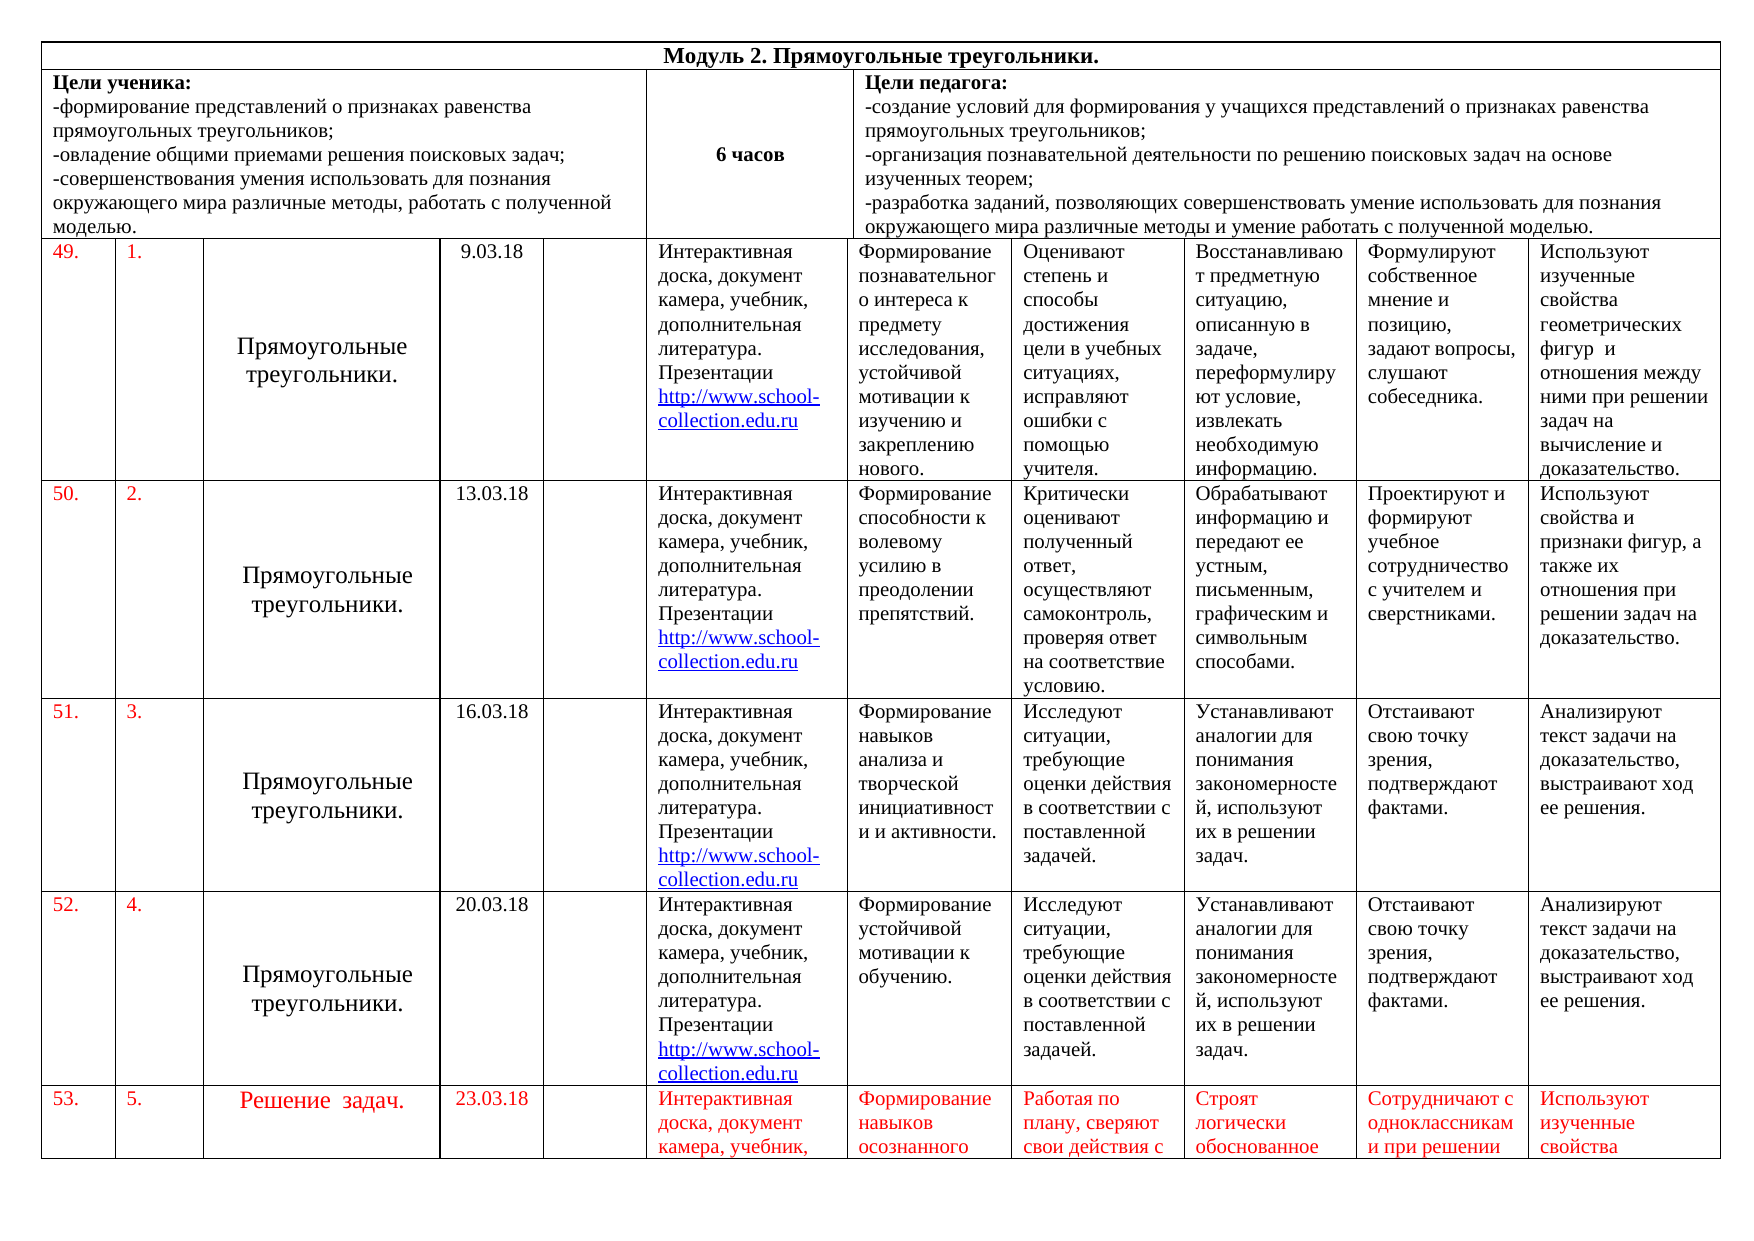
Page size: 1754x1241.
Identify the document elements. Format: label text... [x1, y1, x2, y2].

table_cell Цели ученика: -формирование представлений о признаках равенства прямоугольных треугольников; -овладение общими приемами решения поисковых задач; -совершенствования умения использовать для познания окружающего мира различные методы, работать с полученной моделью. [42, 70, 646, 238]
table_cell Решение задач. [204, 1086, 439, 1158]
table_cell 6 часов [647, 70, 853, 238]
table_cell Формулируют собственное мнение и позицию, задают вопросы, слушают собеседника. [1357, 239, 1528, 480]
table_cell Восстанавливают предметную ситуацию, описанную в задаче, переформулируют условие, извлекать необходимую информацию. [1185, 239, 1356, 480]
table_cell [647, 1086, 847, 1158]
table_cell [116, 1086, 203, 1158]
table_cell [544, 239, 646, 480]
table_cell Исследуют ситуации, требующие оценки действия в соответствии с поставленной задачей. [1012, 699, 1184, 891]
table_cell [116, 239, 203, 480]
table_cell Прямоугольные треугольники. [204, 892, 439, 1084]
table_cell [42, 699, 115, 891]
table_cell 23.03.18 [441, 1086, 543, 1158]
table_cell [544, 1086, 646, 1158]
table_cell 20.03.18 [441, 892, 543, 1084]
table_cell Интерактивная доска, документ камера, учебник, дополнительная литература. Презентации http://www.school-collection.edu.ru [647, 239, 847, 480]
table_cell Анализируют текст задачи на доказательство, выстраивают ход ее решения. [1529, 892, 1720, 1084]
table_cell Формирование познавательного интереса к предмету исследования, устойчивой мотивации к изучению и закреплению нового. [848, 239, 1011, 480]
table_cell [1529, 1086, 1720, 1158]
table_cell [1012, 1086, 1184, 1158]
table_cell [116, 892, 203, 1084]
table_cell [42, 892, 115, 1084]
table_cell 9.03.18 [441, 239, 543, 480]
table_cell Интерактивная доска, документ камера, учебник, дополнительная литература. Презентации http://www.school-collection.edu.ru [647, 481, 847, 697]
table_cell Интерактивная доска, документ камера, учебник, дополнительная литература. Презентации http://www.school-collection.edu.ru [647, 699, 847, 891]
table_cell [848, 1086, 1011, 1158]
table_cell Интерактивная доска, документ камера, учебник, дополнительная литература. Презентации http://www.school-collection.edu.ru [647, 892, 847, 1084]
table_cell Прямоугольные треугольники. [204, 239, 439, 480]
table_cell Прямоугольные треугольники. [204, 481, 439, 697]
table_cell [544, 699, 646, 891]
table_cell [42, 481, 115, 697]
table_cell Используют свойства и признаки фигур, а также их отношения при решении задач на доказательство. [1529, 481, 1720, 697]
table_cell Отстаивают свою точку зрения, подтверждают фактами. [1357, 699, 1528, 891]
table_cell Проектируют и формируют учебное сотрудничество с учителем и сверстниками. [1357, 481, 1528, 697]
table_cell Формирование навыков анализа и творческой инициативности и активности. [848, 699, 1011, 891]
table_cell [1185, 1086, 1356, 1158]
table_cell [42, 239, 115, 480]
table_cell [116, 481, 203, 697]
table_cell [544, 481, 646, 697]
table_cell Устанавливают аналогии для понимания закономерностей, используют их в решении задач. [1185, 699, 1356, 891]
table_cell Анализируют текст задачи на доказательство, выстраивают ход ее решения. [1529, 699, 1720, 891]
table_cell Используют изученные свойства геометрических фигур и отношения между ними при решении задач на вычисление и доказательство. [1529, 239, 1720, 480]
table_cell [1357, 1086, 1528, 1158]
table_cell Формирование способности к волевому усилию в преодолении препятствий. [848, 481, 1011, 697]
table_cell 16.03.18 [441, 699, 543, 891]
table_cell Устанавливают аналогии для понимания закономерностей, используют их в решении задач. [1185, 892, 1356, 1084]
table_cell 13.03.18 [441, 481, 543, 697]
table_cell Критически оценивают полученный ответ, осуществляют самоконтроль, проверяя ответ на соответствие условию. [1012, 481, 1184, 697]
table_cell Обрабатывают информацию и передают ее устным, письменным, графическим и символьным способами. [1185, 481, 1356, 697]
table_cell Оценивают степень и способы достижения цели в учебных ситуациях, исправляют ошибки с помощью учителя. [1012, 239, 1184, 480]
table_cell Прямоугольные треугольники. [204, 699, 439, 891]
table_cell [544, 892, 646, 1084]
table_cell Отстаивают свою точку зрения, подтверждают фактами. [1357, 892, 1528, 1084]
table_cell Формирование устойчивой мотивации к обучению. [848, 892, 1011, 1084]
table_cell Цели педагога: -создание условий для формирования у учащихся представлений о признаках равенства прямоугольных треугольников; -организация познавательной деятельности по решению поисковых задач на основе изученных теорем; -разработка заданий, позволяющих совершенствовать умение использовать для познания окружающего мира различные методы и умение работать с полученной моделью. [854, 70, 1720, 238]
table_cell Модуль 2. Прямоугольные треугольники. [42, 43, 1720, 69]
table_cell [42, 1086, 115, 1158]
table_cell Исследуют ситуации, требующие оценки действия в соответствии с поставленной задачей. [1012, 892, 1184, 1084]
table_cell [116, 699, 203, 891]
